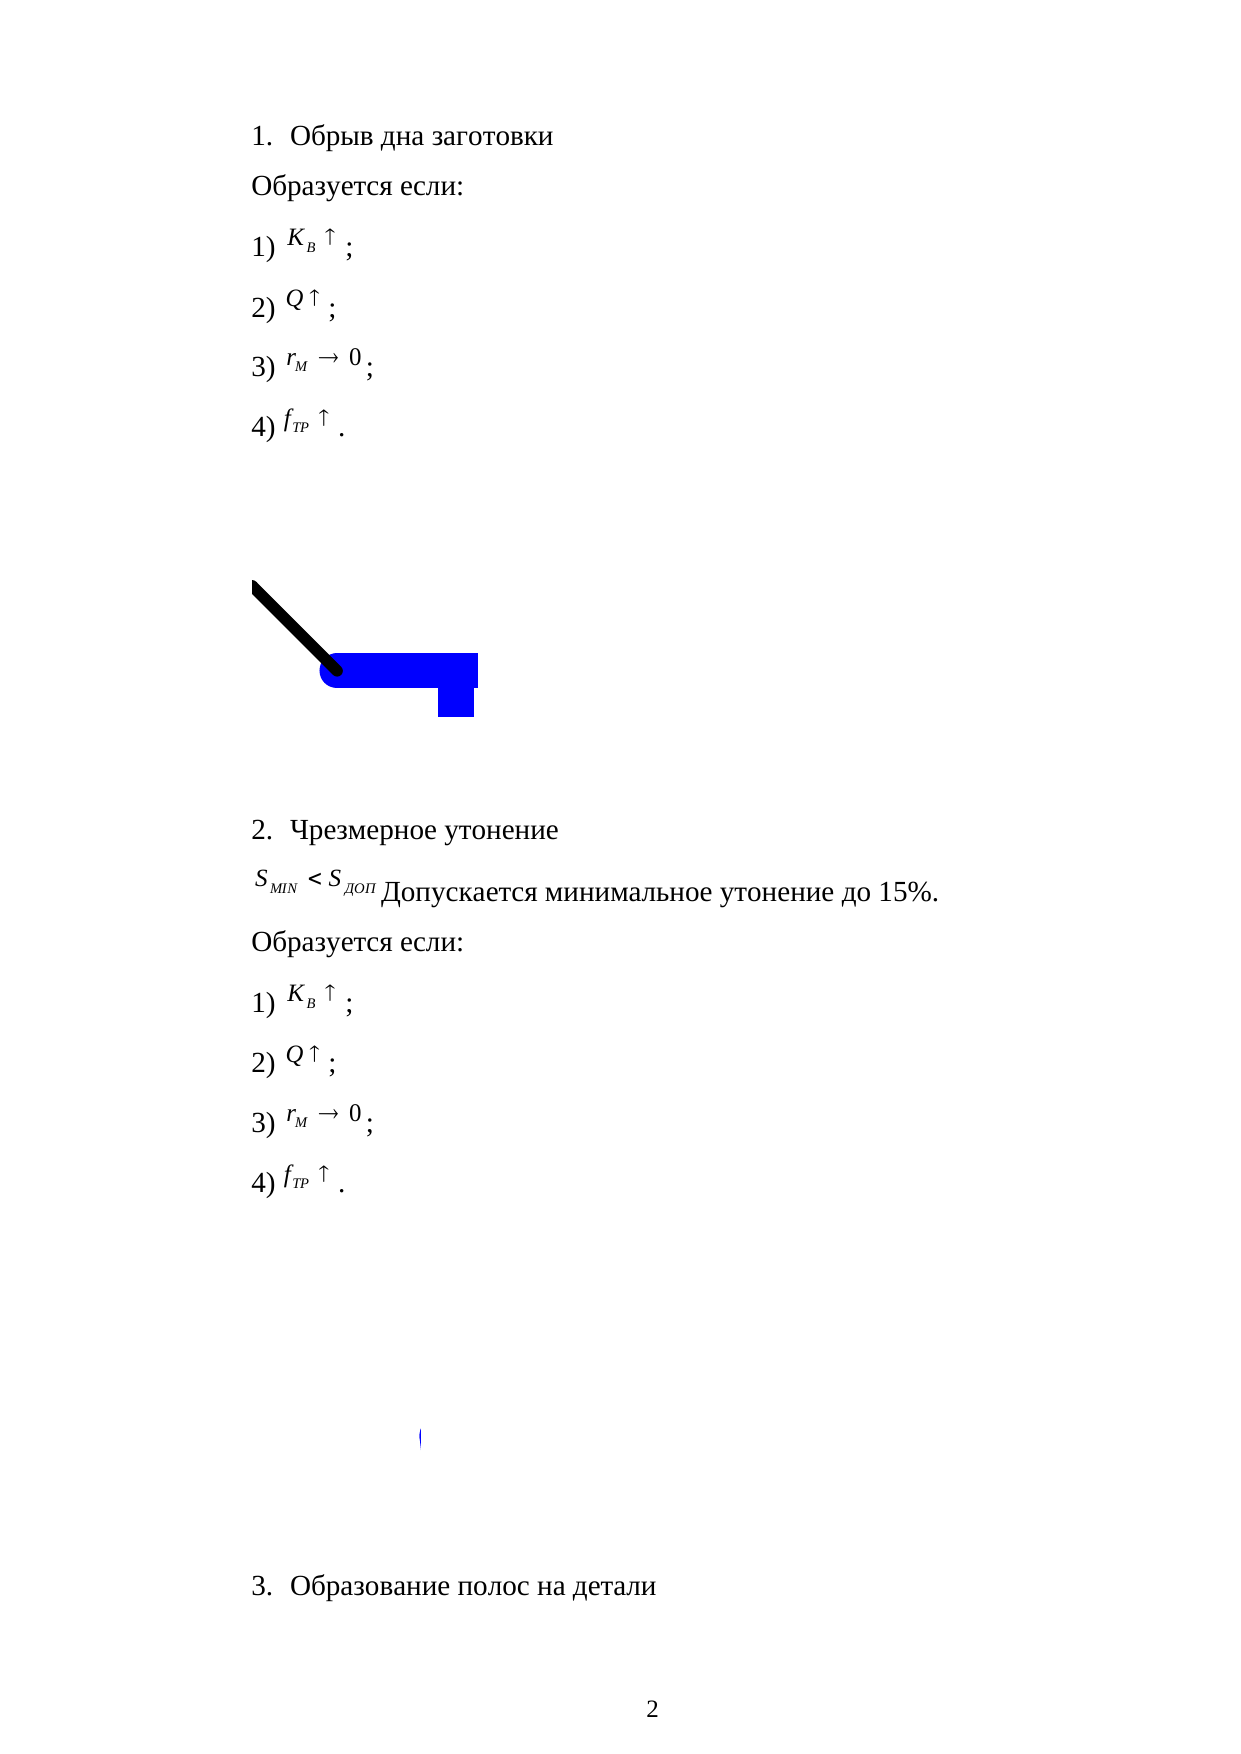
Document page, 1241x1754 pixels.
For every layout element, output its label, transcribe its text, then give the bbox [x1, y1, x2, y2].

list Чрезмерное утонение [177, 812, 1152, 845]
text 4). [177, 1155, 1152, 1199]
list Образование полос на детали [177, 1568, 1152, 1601]
text 1) ; [177, 975, 1152, 1018]
text 2) ; [177, 1035, 1152, 1079]
text Допускается минимальное утонение до 15%. [177, 862, 1152, 908]
text Образуется если: [177, 168, 1152, 202]
text 4). [177, 399, 1152, 443]
text 2) ; [177, 279, 1152, 323]
list Обрыв дна заготовки [177, 118, 1152, 152]
text Образуется если: [177, 924, 1152, 958]
text 1) ; [177, 219, 1152, 263]
text 3) ; [177, 340, 1152, 382]
text 3) ; [177, 1096, 1152, 1138]
